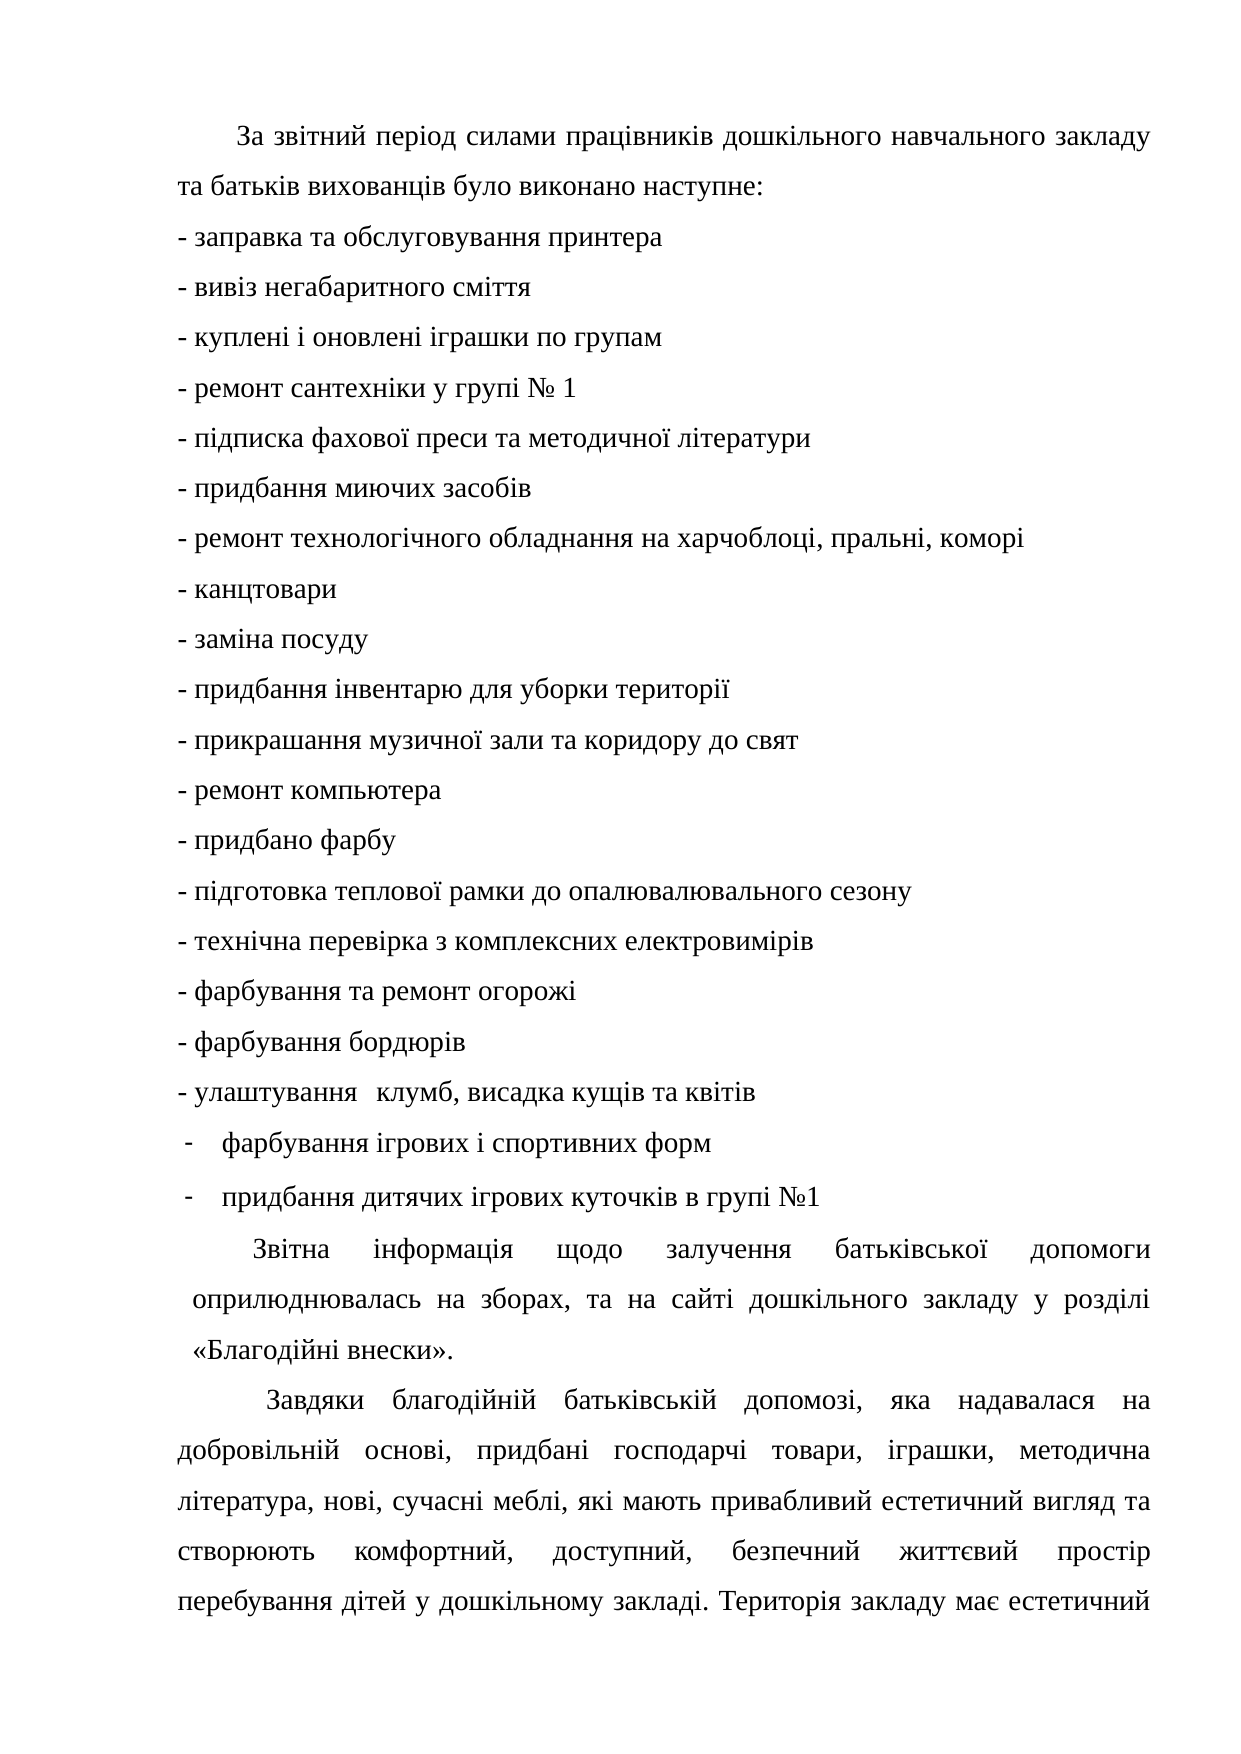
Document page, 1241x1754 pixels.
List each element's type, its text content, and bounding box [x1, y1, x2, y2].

text - ремонт компьютера [177, 772, 1152, 806]
text - підготовка теплової рамки до опалювалювального сезону [177, 873, 1152, 906]
text клумб, висадка кущів та квітів [357, 1074, 1152, 1108]
text - прикрашання музичної зали та коридору до свят [177, 722, 1152, 755]
text - заміна посуду [177, 621, 1152, 655]
text - канцтовари [177, 571, 1152, 604]
text - улаштування [177, 1074, 357, 1108]
text - куплені і оновлені іграшки по групам [177, 319, 1152, 353]
text За звітний період силами працівників дошкільного навчального закладу та батьків вихованців було виконано наступне: [177, 118, 1152, 202]
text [177, 1382, 1152, 1617]
text - придбано фарбу [177, 822, 1152, 856]
text - фарбування та ремонт огорожі [177, 973, 1152, 1007]
text - ремонт сантехніки у групі № 1 [177, 370, 1152, 403]
text Звітна інформація щодо залучення батьківської допомоги оприлюднювалась на зборах, та на сайті дошкільного закладу у розділі «Благодійні внески». [192, 1231, 1152, 1365]
text - придбання інвентарю для уборки території [177, 672, 1152, 705]
text - підписка фахової преси та методичної літератури [177, 420, 1152, 453]
list придбання дитячих ігрових куточків в групі №1 [184, 1178, 1152, 1213]
list фарбування ігрових і спортивних форм [184, 1124, 1152, 1160]
text - заправка та обслуговування принтера [177, 219, 1152, 252]
text - ремонт технологічного обладнання на харчоблоці, пральні, коморі [177, 521, 1152, 554]
text - технічна перевірка з комплексних електровимірів [177, 923, 1152, 957]
text - фарбування бордюрів [177, 1024, 1152, 1057]
text - вивіз негабаритного сміття [177, 269, 1152, 303]
text - придбання миючих засобів [177, 470, 1152, 504]
